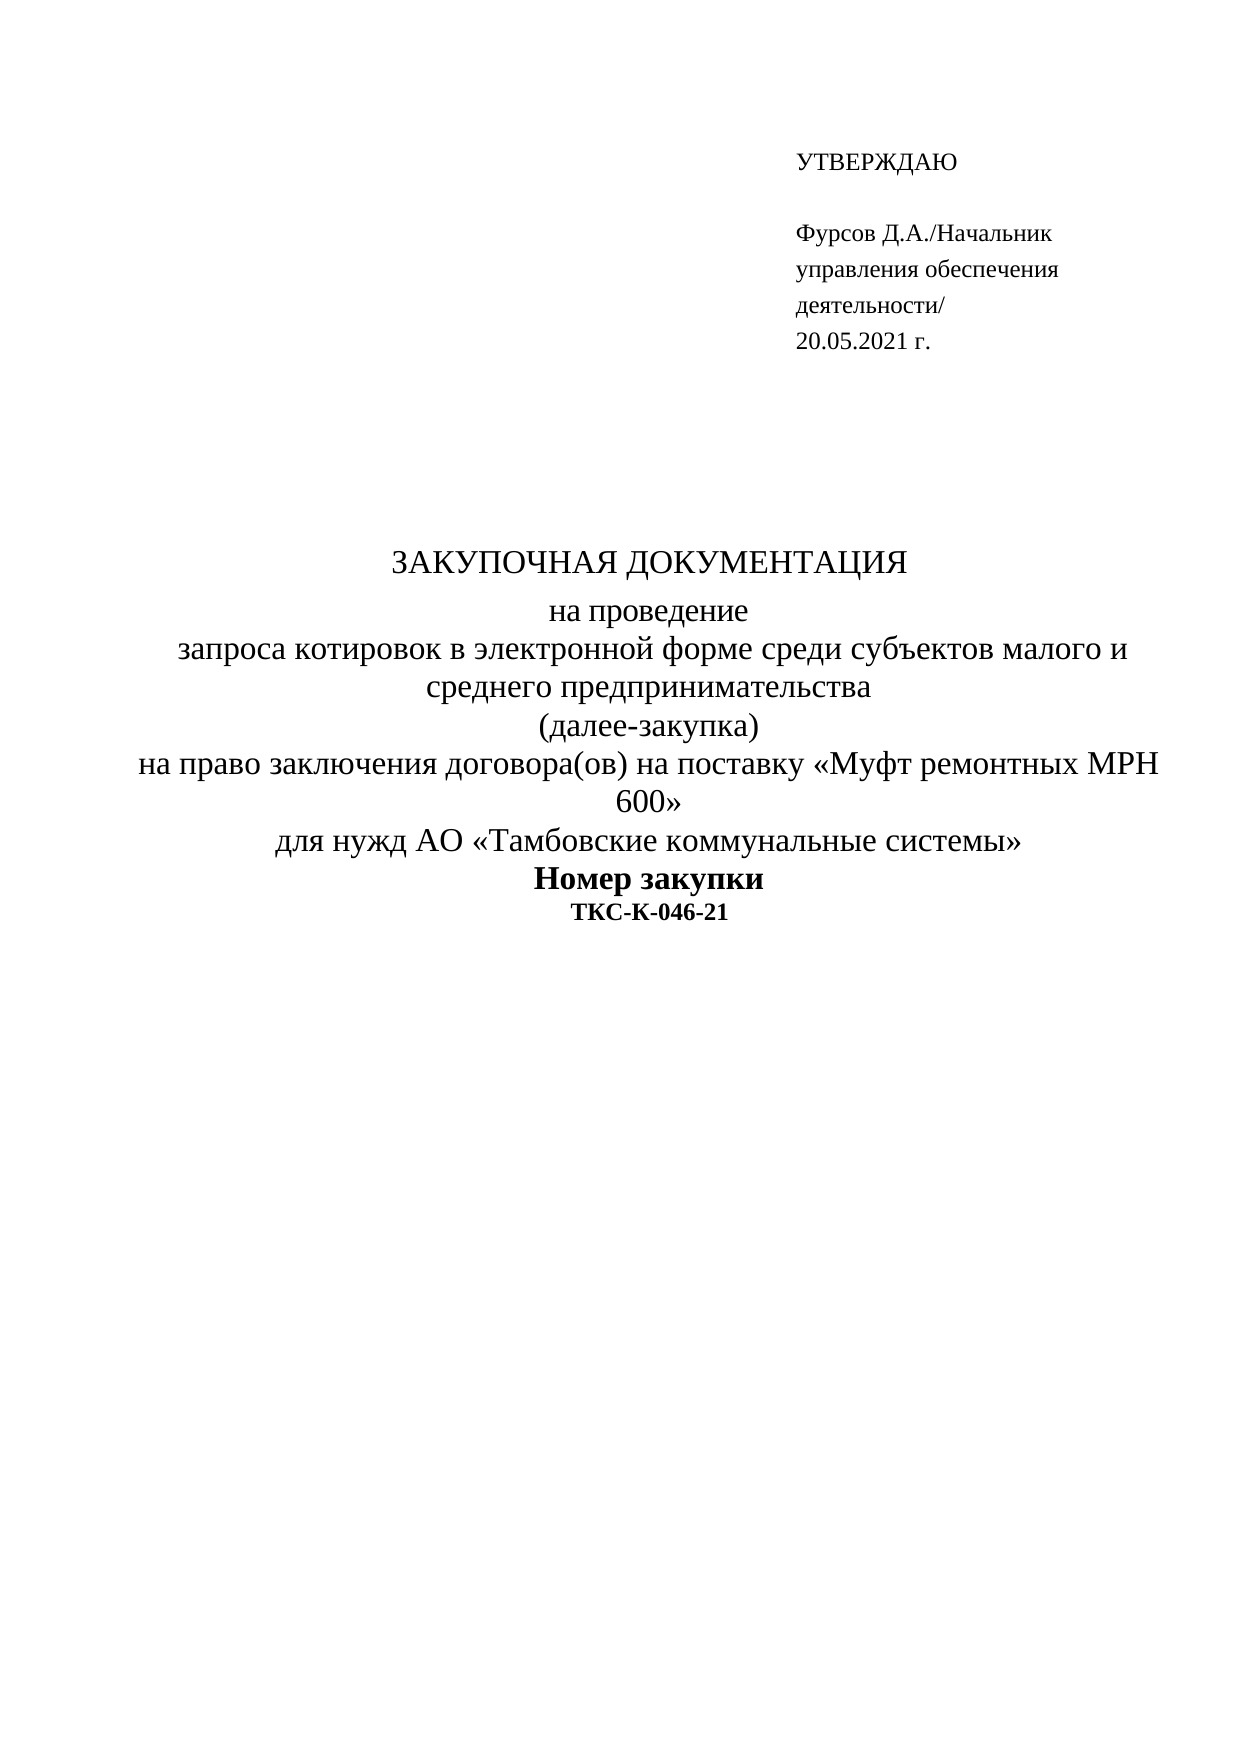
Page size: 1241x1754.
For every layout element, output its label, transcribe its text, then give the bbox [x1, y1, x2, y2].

text УТВЕРЖДАЮ [796, 147, 1168, 175]
text на право заключения договора(ов) на поставку «Муфт ремонтных МРН 600» [131, 743, 1166, 820]
text Номер закупки [131, 858, 1166, 897]
text ЗАКУПОЧНАЯ ДОКУМЕНТАЦИЯ [131, 542, 1168, 580]
text 20.05.2021 г. [796, 326, 1168, 355]
text на проведение [131, 590, 1166, 628]
text ТКС-К-046-21 [131, 897, 1168, 925]
text запроса котировок в электронной форме среди субъектов малого и среднего предпринимательства [131, 628, 1166, 705]
text для нужд АО «Тамбовские коммунальные системы» [131, 820, 1166, 858]
text Фурсов Д.А./Начальник управления обеспечения деятельности/ [796, 218, 1168, 319]
text (далее-закупка) [131, 705, 1166, 743]
